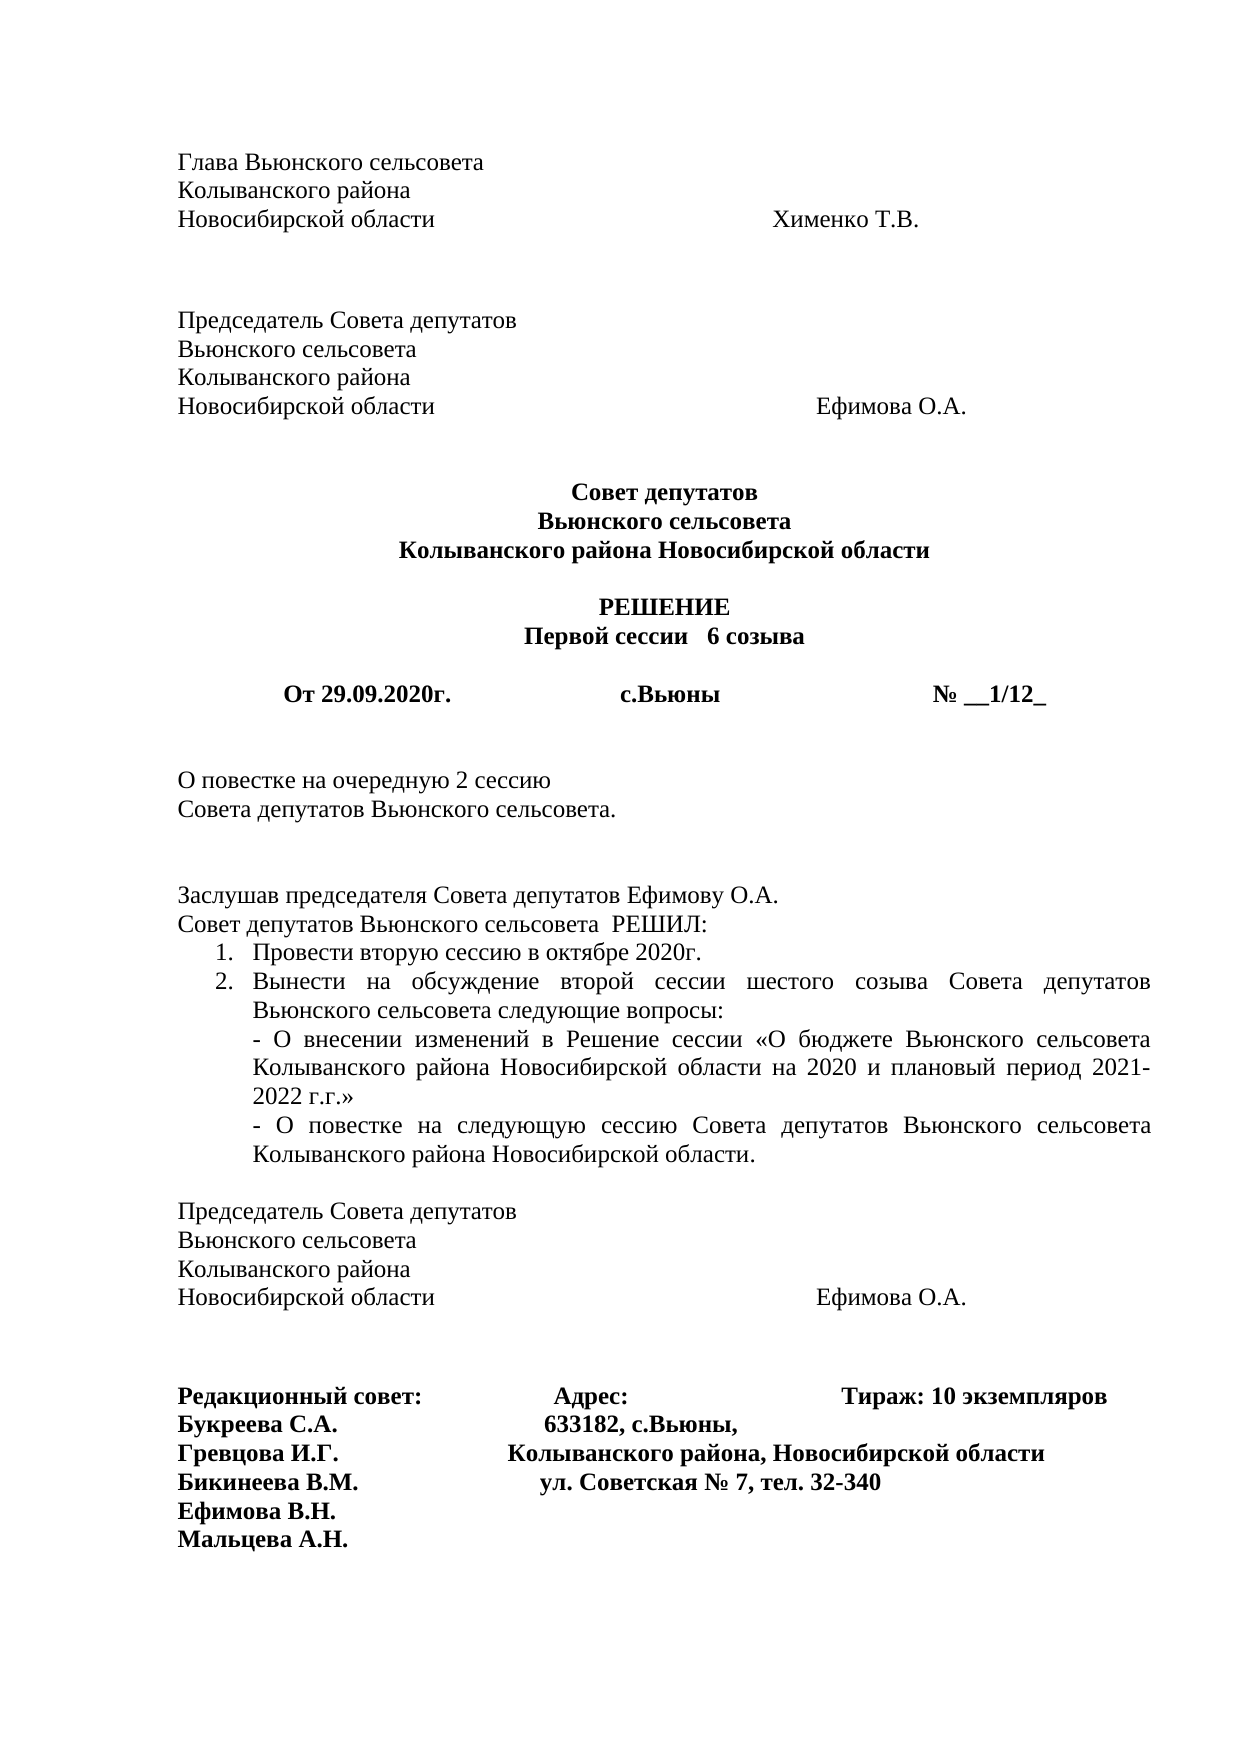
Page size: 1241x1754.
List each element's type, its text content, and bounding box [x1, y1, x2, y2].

text О повестке на очередную 2 сессию [177, 765, 1152, 794]
text От 29.09.2020г. с.Вьюны № __1/12_ [177, 679, 1152, 707]
text Ефимова В.Н. [177, 1496, 1152, 1524]
text Совета депутатов Вьюнского сельсовета. [177, 794, 1152, 822]
text Председатель Совета депутатов [177, 1196, 1152, 1225]
text Новосибирской области Ефимова О.А. [177, 1282, 1152, 1311]
text Бикинеева В.М. ул. Советская № 7, тел. 32-340 [177, 1467, 1152, 1496]
text Мальцева А.Н. [177, 1524, 1152, 1553]
list Вынести на обсуждение второй сессии шестого созыва Совета депутатов Вьюнского сельсовета следующие вопросы: [215, 966, 1152, 1024]
text Вьюнского сельсовета [177, 334, 1152, 362]
text Совет депутатов Вьюнского сельсовета РЕШИЛ: [177, 909, 1152, 937]
text Колыванского района [177, 176, 1152, 204]
list Провести вторую сессию в октябре 2020г. [215, 937, 1152, 966]
text Первой сессии 6 созыва [177, 621, 1152, 650]
text Глава Вьюнского сельсовета [177, 147, 1152, 176]
text Вьюнского сельсовета [177, 1225, 1152, 1254]
text Колыванского района Новосибирской области [177, 535, 1152, 564]
text Колыванского района [177, 362, 1152, 391]
text Букреева С.А. 633182, с.Вьюны, [177, 1409, 1152, 1438]
text - О внесении изменений в Решение сессии «О бюджете Вьюнского сельсовета Колыванского района Новосибирской области на 2020 и плановый период 2021-2022 г.г.» [252, 1024, 1152, 1110]
text Новосибирской области Ефимова О.А. [177, 391, 1152, 420]
text Совет депутатов [177, 477, 1152, 506]
text - О повестке на следующую сессию Совета депутатов Вьюнского сельсовета Колыванского района Новосибирской области. [252, 1110, 1152, 1167]
text РЕШЕНИЕ [177, 592, 1152, 621]
text Председатель Совета депутатов [177, 305, 1152, 334]
text Заслушав председателя Совета депутатов Ефимову О.А. [177, 880, 1152, 909]
text Гревцова И.Г. Колыванского района, Новосибирской области [177, 1438, 1152, 1467]
text Колыванского района [177, 1254, 1152, 1282]
text Вьюнского сельсовета [177, 506, 1152, 535]
text Редакционный совет: Адрес: Тираж: 10 экземпляров [177, 1381, 1152, 1409]
text Новосибирской области Хименко Т.В. [177, 204, 1152, 233]
